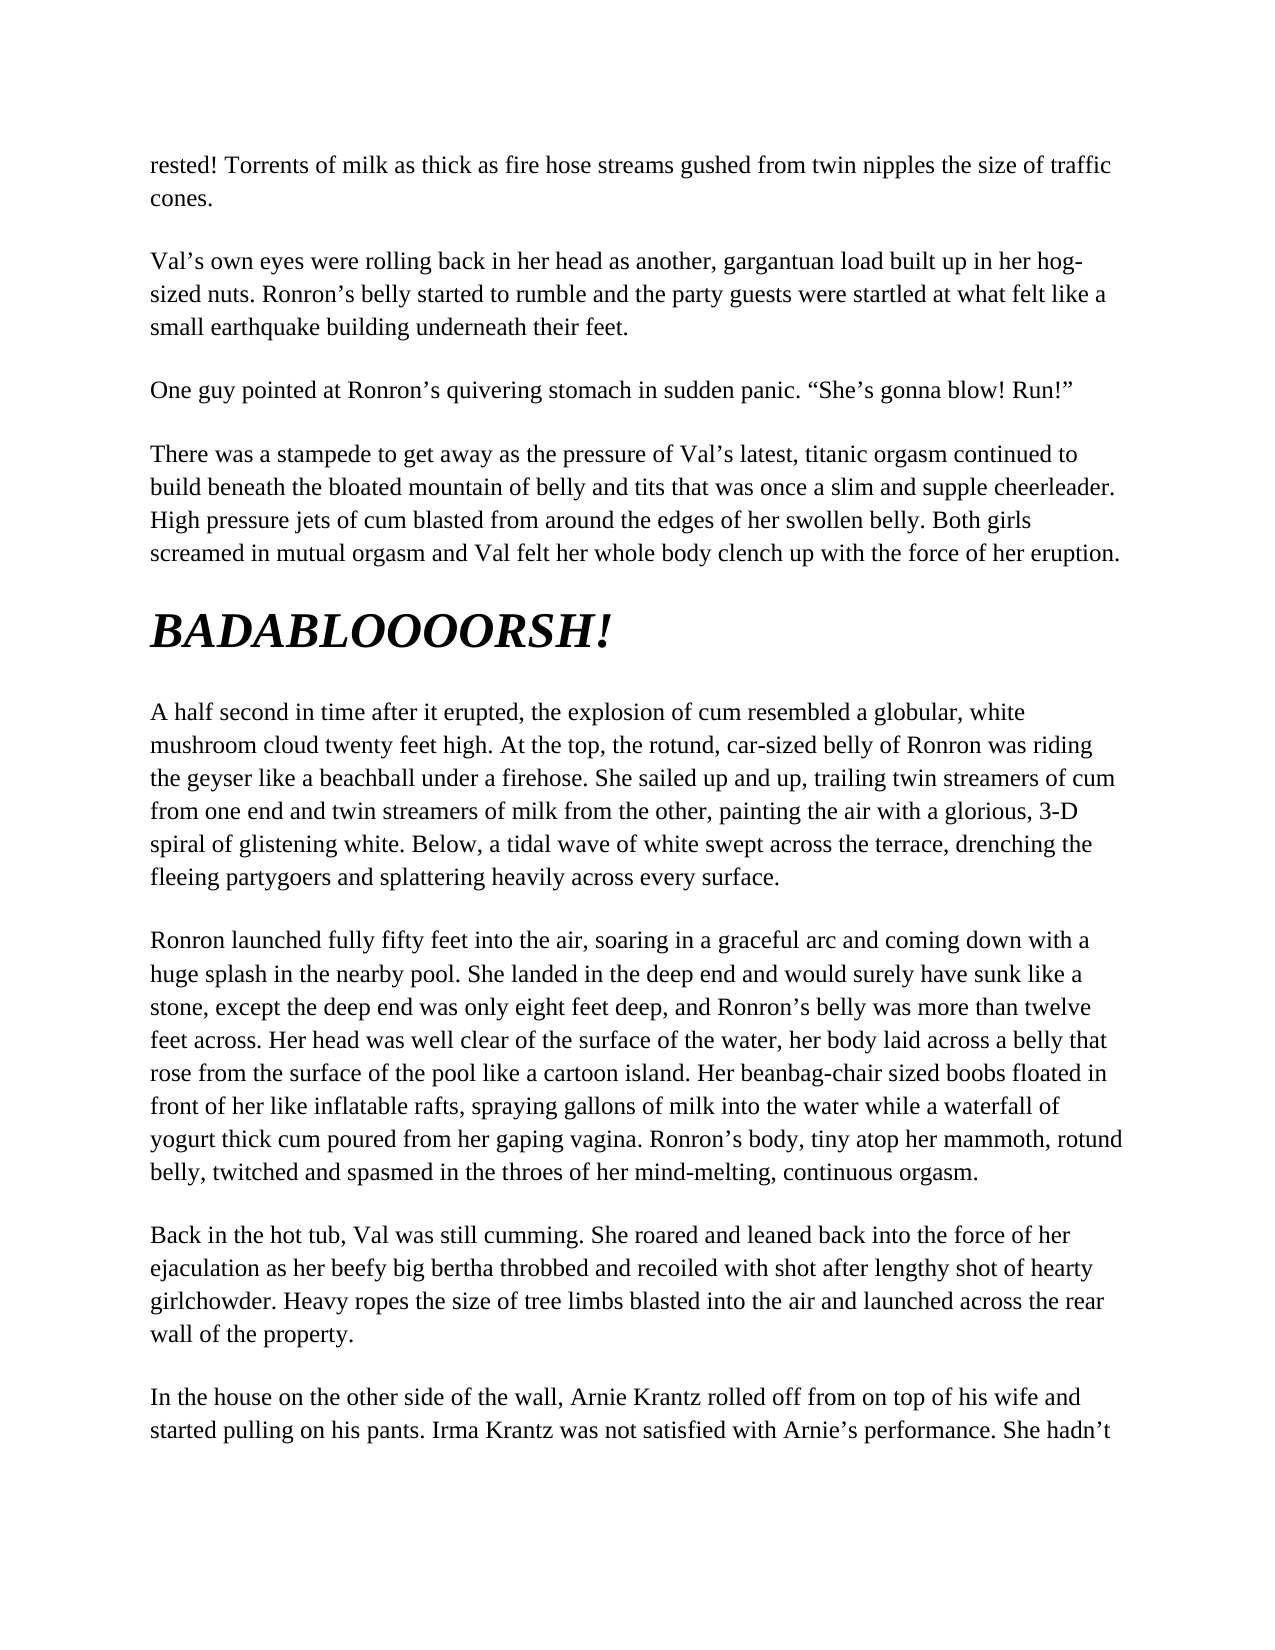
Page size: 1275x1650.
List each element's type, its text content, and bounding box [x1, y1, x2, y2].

text Val’s own eyes were rolling back in her head as another, gargantuan load built up in her hog-sized nuts. Ronron’s belly started to rumble and the party guests were startled at what felt like a small earthquake building underneath their feet. [150, 246, 1125, 341]
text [150, 150, 1125, 212]
text BADABLOOOORSH! [150, 601, 1125, 658]
text One guy pointed at Ronron’s quivering stomach in sudden panic. “She’s gonna blow! Run!” [150, 376, 1125, 404]
text There was a stampede to get away as the pressure of Val’s latest, titanic orgasm continued to build beneath the bloated mountain of belly and tits that was once a slim and supple cheerleader. High pressure jets of cum blasted from around the edges of her swollen belly. Both girls screamed in mutual orgasm and Val felt her whole body clench up with the force of her eruption. [150, 439, 1125, 567]
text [150, 1382, 1125, 1444]
text Ronron launched fully fifty feet into the air, soaring in a graceful arc and coming down with a huge splash in the nearby pool. She landed in the deep end and would surely have sunk like a stone, except the deep end was only eight feet deep, and Ronron’s belly was more than twelve feet across. Her head was well clear of the surface of the water, her body laid across a belly that rose from the surface of the pool like a cartoon island. Her beanbag-chair sized boobs floated in front of her like inflatable rafts, spraying gallons of milk into the water while a waterfall of yogurt thick cum poured from her gaping vagina. Ronron’s body, tiny atop her mammoth, rotund belly, twitched and spasmed in the throes of her mind-melting, continuous orgasm. [150, 926, 1125, 1186]
text A half second in time after it erupted, the explosion of cum resembled a globular, white mushroom cloud twenty feet high. At the top, the rotund, car-sized belly of Ronron was riding the geyser like a beachball under a firehose. She sailed up and up, trailing twin streamers of cum from one end and twin streamers of milk from the other, painting the air with a glorious, 3-D spiral of glistening white. Below, a tidal wave of white swept across the terrace, drenching the fleeing partygoers and splattering heavily across every surface. [150, 697, 1125, 891]
text Back in the hot tub, Val was still cumming. She roared and leaned back into the force of her ejaculation as her beefy big bertha throbbed and recoiled with shot after lengthy shot of hearty girlchowder. Heavy ropes the size of tree limbs blasted into the air and launched across the rear wall of the property. [150, 1220, 1125, 1348]
